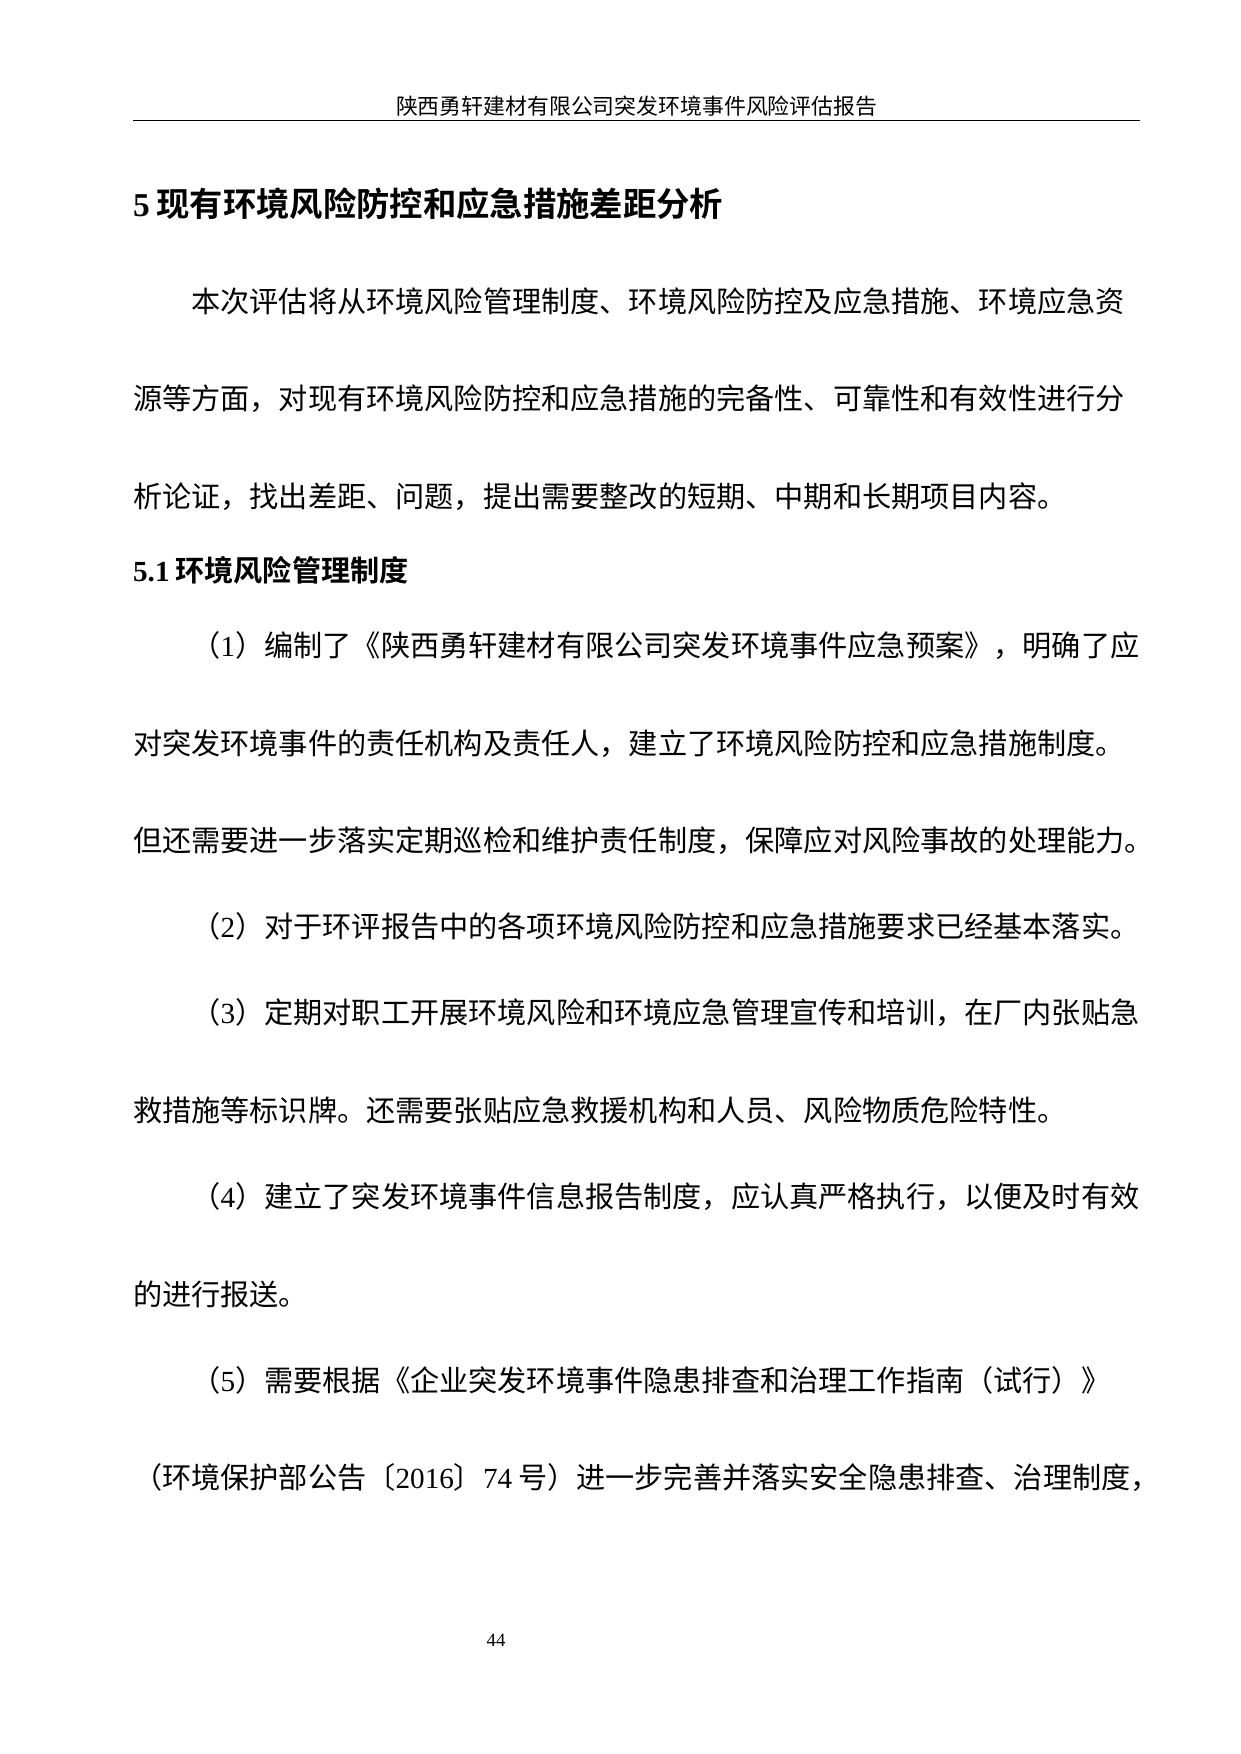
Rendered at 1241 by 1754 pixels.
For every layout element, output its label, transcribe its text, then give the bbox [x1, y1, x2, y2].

text （3）定期对职工开展环境风险和环境应急管理宣传和培训，在厂内张贴急救措施等标识牌。还需要张贴应急救援机构和人员、风险物质危险特性。 [133, 979, 1140, 1141]
subtitle 5现有环境风险防控和应急措施差距分析 [133, 178, 1140, 226]
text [133, 1346, 1140, 1508]
text （2）对于环评报告中的各项环境风险防控和应急措施要求已经基本落实。 [133, 892, 1140, 957]
text （1）编制了《陕西勇轩建材有限公司突发环境事件应急预案》，明确了应对突发环境事件的责任机构及责任人，建立了环境风险防控和应急措施制度。但还需要进一步落实定期巡检和维护责任制度，保障应对风险事故的处理能力。 [133, 611, 1140, 871]
text （4）建立了突发环境事件信息报告制度，应认真严格执行，以便及时有效的进行报送。 [133, 1162, 1140, 1325]
text 本次评估将从环境风险管理制度、环境风险防控及应急措施、环境应急资源等方面，对现有环境风险防控和应急措施的完备性、可靠性和有效性进行分析论证，找出差距、问题，提出需要整改的短期、中期和长期项目内容。 [133, 267, 1140, 527]
text 5.1环境风险管理制度 [133, 548, 1140, 590]
